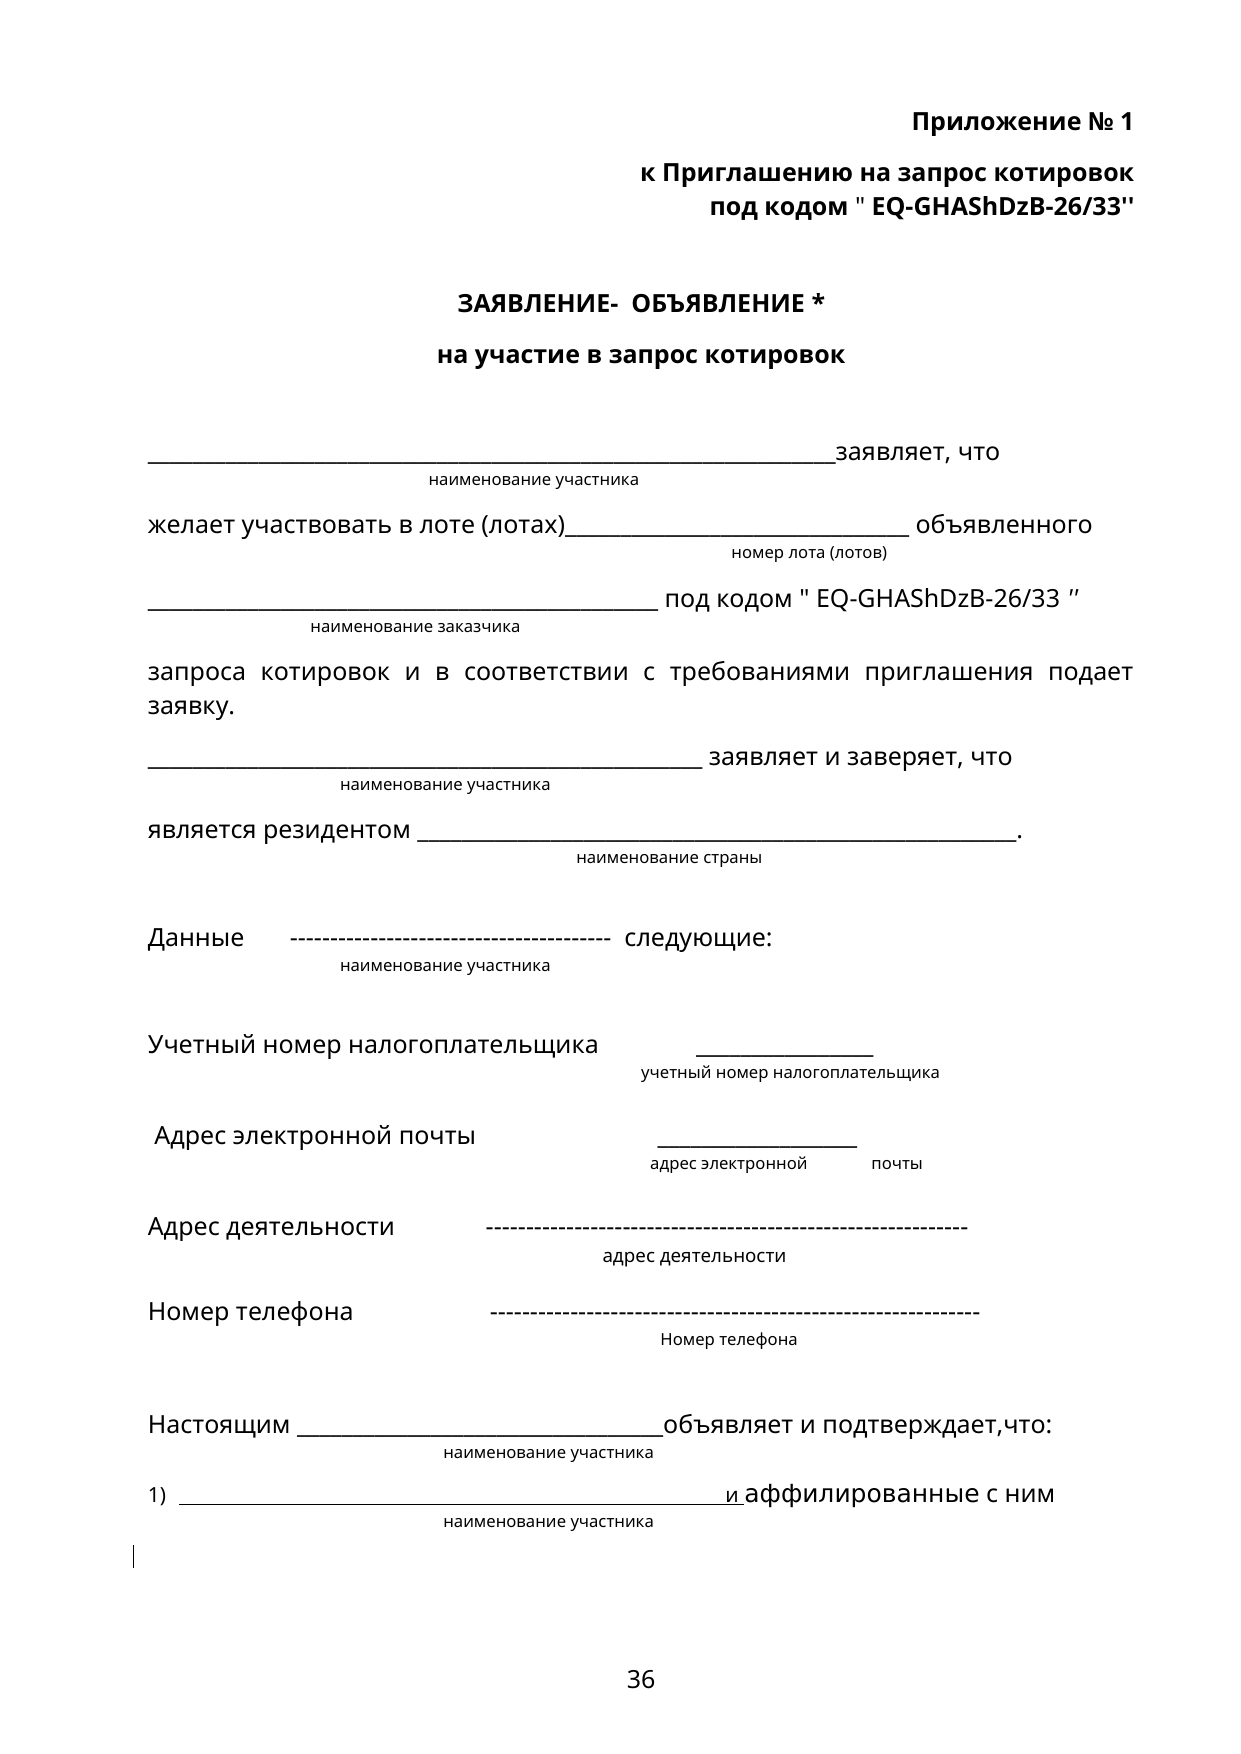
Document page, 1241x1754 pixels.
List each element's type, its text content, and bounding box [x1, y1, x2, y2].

text наименование участника [428, 468, 1134, 490]
text ЗАЯВЛЕНИЕ- ОБЪЯВЛЕНИЕ * [148, 286, 1134, 319]
text наименование страны [576, 846, 1134, 869]
text запроса котировок и в соответствии с требованиями приглашения подает заявку. [148, 654, 1134, 722]
text 1) и аффилированные с ним [148, 1476, 1134, 1510]
text Приложение № 1 [148, 103, 1134, 137]
text желает участвовать в лоте (лотах)_______________________________ объявленного [148, 507, 1134, 541]
text является резидентом ______________________________________________________. [148, 812, 1134, 846]
text адрес электронной почты [502, 1152, 1134, 1175]
text Адрес деятельности ------------------------------------------------------------ [148, 1209, 1134, 1243]
text Учетный номер налогоплательщика ________________ [148, 1027, 1134, 1061]
text наименование участника [340, 773, 1134, 795]
text ______________________________________________________________заявляет, что [148, 433, 1134, 468]
text наименование заказчика [310, 614, 1134, 637]
text к Приглашению на запрос котировок под кодом " EQ-GHAShDzB-26/33'' [148, 154, 1134, 222]
text учетный номер налогоплательщика [576, 1061, 1134, 1084]
text наименование участника [443, 1441, 1134, 1463]
text Номер телефона ------------------------------------------------------------- [148, 1294, 1134, 1328]
subtitle на участие в запрос котировок [148, 336, 1134, 370]
text Данные ---------------------------------------- следующие: [148, 919, 1134, 954]
text наименование участника [340, 954, 1134, 976]
text Номер телефона [517, 1328, 1134, 1351]
text ______________________________________________ под кодом " EQ-GHAShDzB-26/33 '' [148, 580, 1134, 614]
text Настоящим _________________________________объявляет и подтверждает,что: [148, 1407, 1134, 1441]
text __________________________________________________ заявляет и заверяет, что [148, 739, 1134, 773]
text номер лота (лотов) [606, 541, 1134, 564]
text Адрес электронной почты __________________ [148, 1118, 1134, 1152]
text адрес деятельности [148, 1243, 1134, 1268]
text наименование участника [443, 1510, 1134, 1533]
